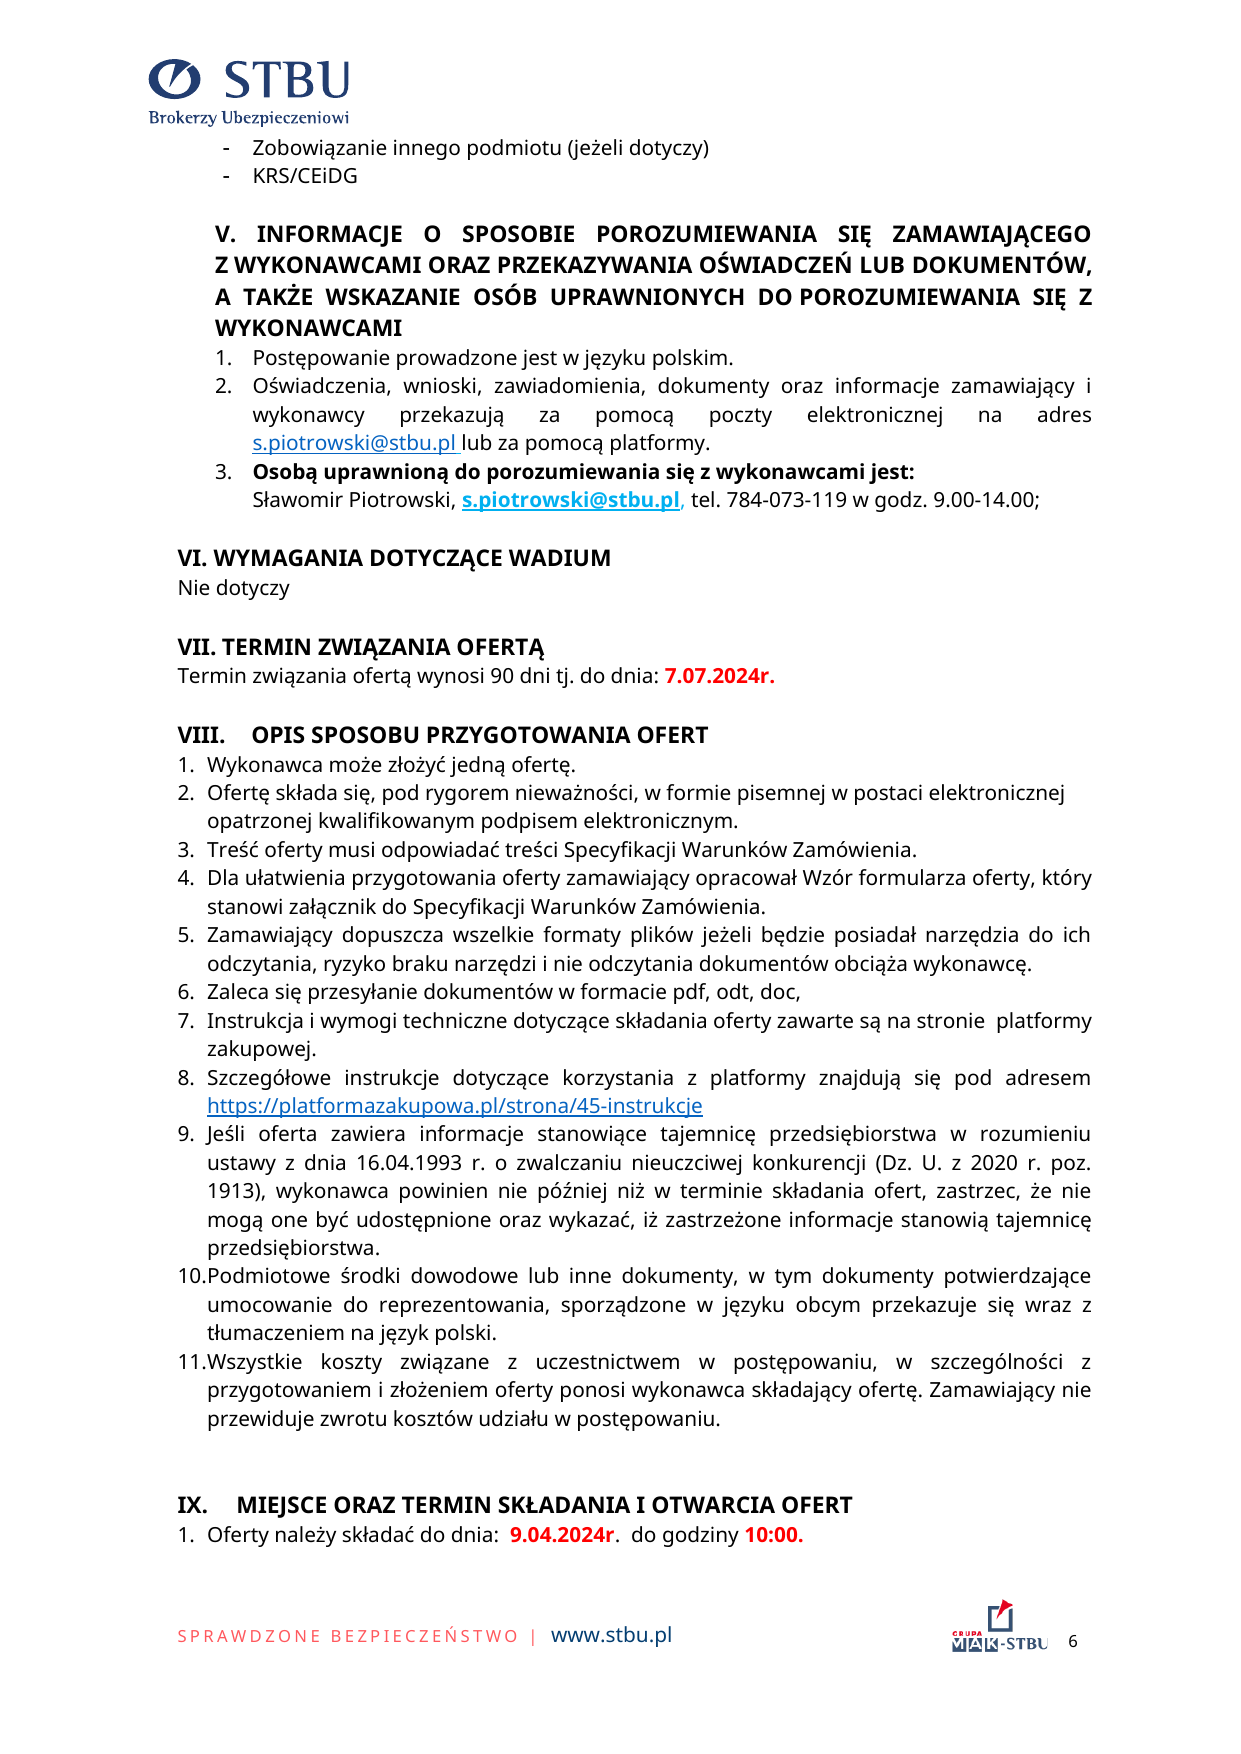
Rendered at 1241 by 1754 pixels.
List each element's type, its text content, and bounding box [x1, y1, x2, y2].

list Oświadczenia, wnioski, zawiadomienia, dokumenty oraz informacje zamawiający i wykonawcy przekazują za pomocą poczty elektronicznej na adres s.piotrowski@stbu.pl lub za pomocą platformy. [215, 372, 1092, 457]
subtitle V. INFORMACJE O SPOSOBIE POROZUMIEWANIA SIĘ ZAMAWIAJĄCEGO Z WYKONAWCAMI ORAZ PRZEKAZYWANIA OŚWIADCZEŃ LUB DOKUMENTÓW, A TAKŻE WSKAZANIE OSÓB UPRAWNIONYCH DO POROZUMIEWANIA SIĘ Z WYKONAWCAMI [215, 218, 1092, 343]
list Instrukcja i wymogi techniczne dotyczące składania oferty zawarte są na stronie platformy zakupowej. [177, 1006, 1092, 1063]
list Wykonawca może złożyć jedną ofertę. [177, 750, 1092, 778]
picture [951, 1598, 1048, 1652]
list Zaleca się przesyłanie dokumentów w formacie pdf, odt, doc, [177, 977, 1092, 1006]
list Dla ułatwienia przygotowania oferty zamawiający opracował Wzór formularza oferty, który stanowi załącznik do Specyfikacji Warunków Zamówienia. [177, 863, 1092, 920]
list Zamawiający dopuszcza wszelkie formaty plików jeżeli będzie posiadał narzędzia do ich odczytania, ryzyko braku narzędzi i nie odczytania dokumentów obciąża wykonawcę. [177, 920, 1092, 977]
list Jeśli oferta zawiera informacje stanowiące tajemnicę przedsiębiorstwa w rozumieniu ustawy z dnia 16.04.1993 r. o zwalczaniu nieuczciwej konkurencji (Dz. U. z 2020 r. poz. 1913), wykonawca powinien nie później niż w terminie składania ofert, zastrzec, że nie mogą one być udostępnione oraz wykazać, iż zastrzeżone informacje stanowią tajemnicę przedsiębiorstwa. [177, 1119, 1092, 1262]
list Treść oferty musi odpowiadać treści Specyfikacji Warunków Zamówienia. [177, 835, 1092, 863]
list KRS/CEiDG [223, 161, 1092, 190]
list Osobą uprawnioną do porozumiewania się z wykonawcami jest: [215, 457, 1092, 485]
list Postępowanie prowadzone jest w języku polskim. [215, 343, 1092, 372]
list Ofertę składa się, pod rygorem nieważności, w formie pisemnej w postaci elektronicznej opatrzonej kwalifikowanym podpisem elektronicznym. [177, 778, 1092, 835]
text Nie dotyczy [177, 573, 1092, 602]
list Podmiotowe środki dowodowe lub inne dokumenty, w tym dokumenty potwierdzające umocowanie do reprezentowania, sporządzone w języku obcym przekazuje się wraz z tłumaczeniem na język polski. [177, 1262, 1092, 1347]
subtitle VI. WYMAGANIA DOTYCZĄCE WADIUM [177, 542, 1092, 573]
list Sławomir Piotrowski, s.piotrowski@stbu.pl, tel. 784-073-119 w godz. 9.00-14.00; [252, 485, 1092, 514]
subtitle MIEJSCE ORAZ TERMIN SKŁADANIA I OTWARCIA OFERT [177, 1489, 1092, 1520]
text Termin związania ofertą wynosi 90 dni tj. do dnia: 7.07.2024r. [177, 662, 1092, 690]
subtitle TERMIN ZWIĄZANIA OFERTĄ [177, 630, 1092, 662]
subtitle OPIS SPOSOBU PRZYGOTOWANIA OFERT [177, 718, 1092, 750]
list Oferty należy składać do dnia: 9.04.2024r. do godziny 10:00. [177, 1520, 1092, 1549]
list Szczegółowe instrukcje dotyczące korzystania z platformy znajdują się pod adresem https://platformazakupowa.pl/strona/45-instrukcje [177, 1063, 1092, 1119]
list Zobowiązanie innego podmiotu (jeżeli dotyczy) [223, 133, 1092, 161]
list Wszystkie koszty związane z uczestnictwem w postępowaniu, w szczególności z przygotowaniem i złożeniem oferty ponosi wykonawca składający ofertę. Zamawiający nie przewiduje zwrotu kosztów udziału w postępowaniu. [177, 1347, 1092, 1432]
